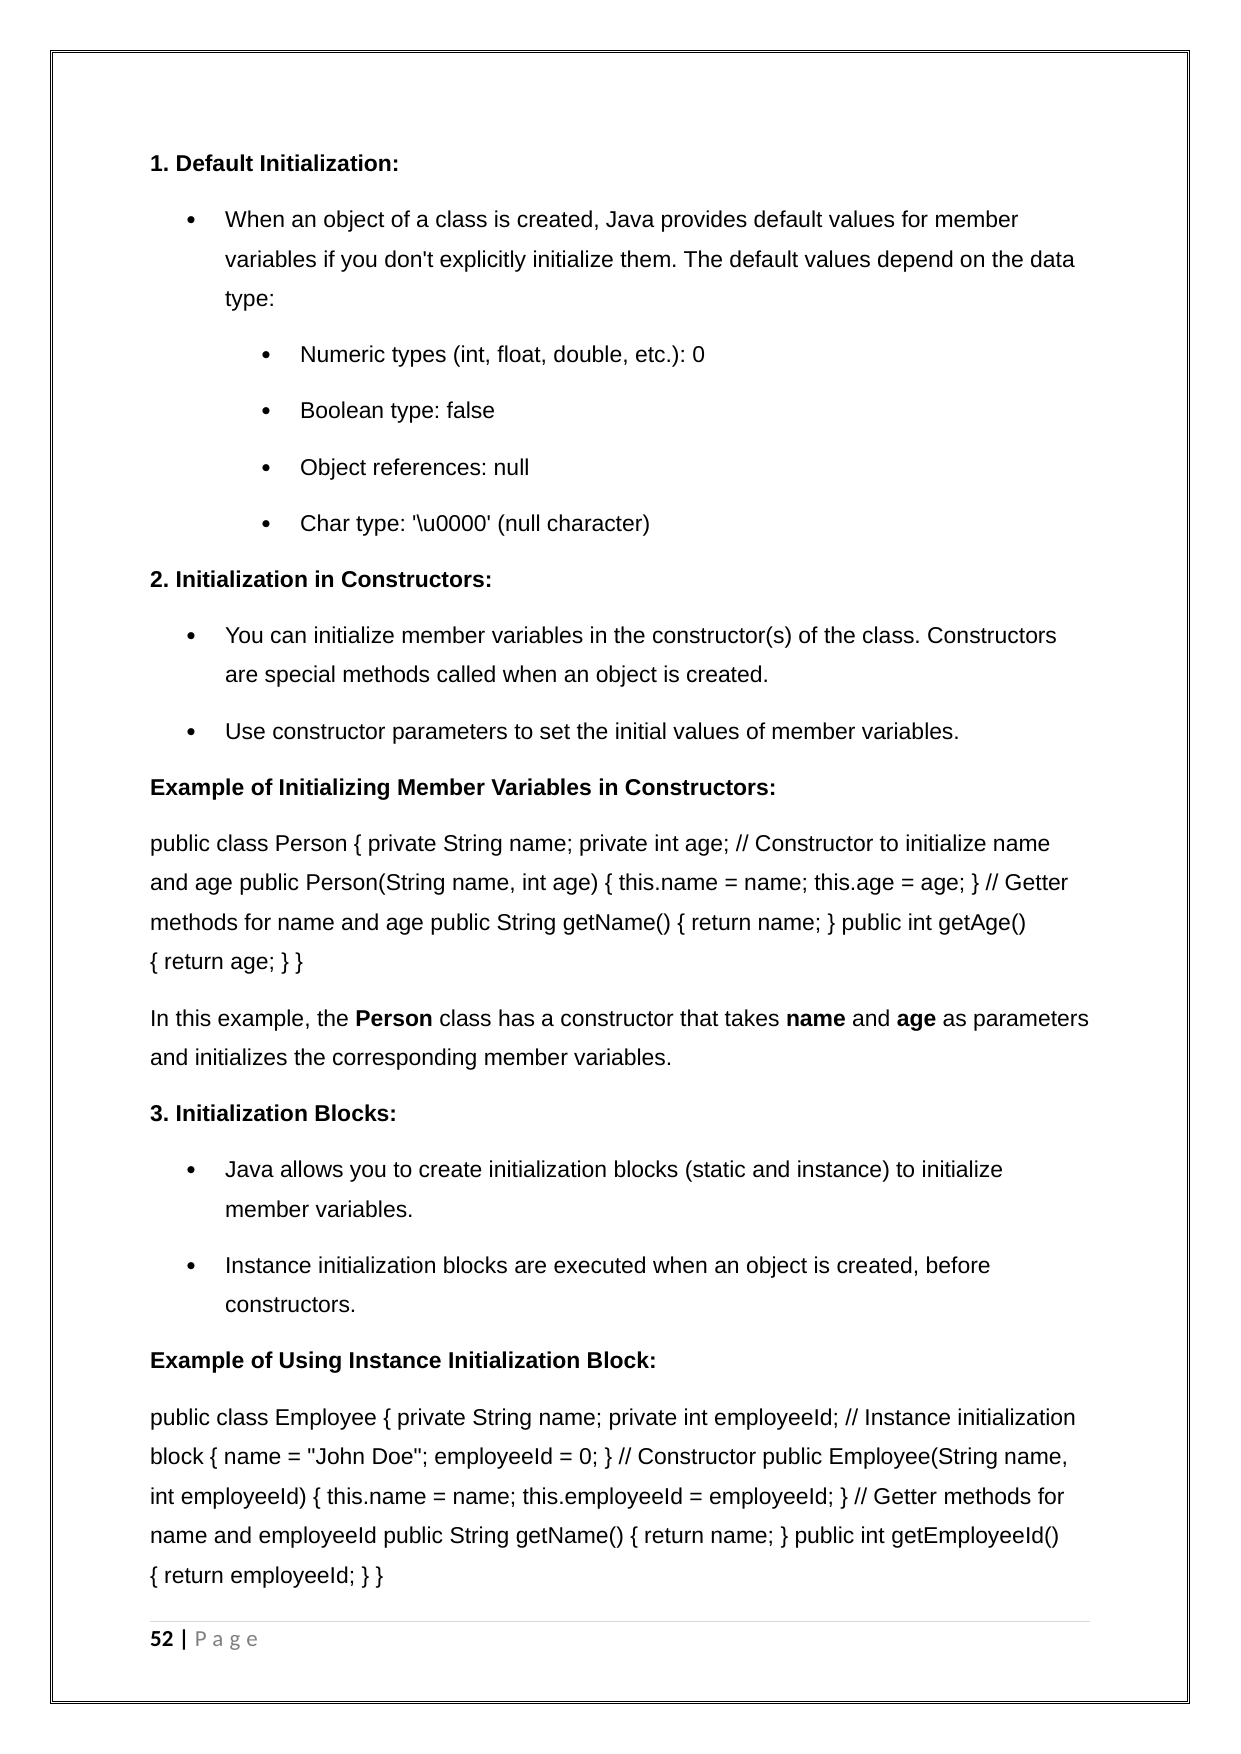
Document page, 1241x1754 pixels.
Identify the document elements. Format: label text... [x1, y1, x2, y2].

text 1. Default Initialization: [150, 150, 1090, 176]
text 2. Initialization in Constructors: [150, 566, 1090, 592]
list Object references: null [262, 453, 1090, 480]
list Instance initialization blocks are executed when an object is created, before constructors. [187, 1252, 1090, 1318]
text Example of Initializing Member Variables in Constructors: [150, 774, 1090, 800]
list Java allows you to create initialization blocks (static and instance) to initialize member variables. [187, 1156, 1090, 1222]
list Use constructor parameters to set the initial values of member variables. [187, 718, 1090, 744]
text Example of Using Instance Initialization Block: [150, 1347, 1090, 1374]
list Boolean type: false [262, 397, 1090, 424]
list When an object of a class is created, Java provides default values for member variables if you don't explicitly initialize them. The default values depend on the data type: [187, 206, 1090, 311]
text 3. Initialization Blocks: [150, 1100, 1090, 1126]
list Char type: '\u0000' (null character) [262, 510, 1090, 536]
list Numeric types (int, float, double, etc.): 0 [262, 341, 1090, 368]
text public class Employee { private String name; private int employeeId; // Instance initialization block { name = "John Doe"; employeeId = 0; } // Constructor public Employee(String name, int employeeId) { this.name = name; this.employeeId = employeeId; } // Getter methods for name and employeeId public String getName() { return name; } public int getEmployeeId() { return employeeId; } } [150, 1404, 1090, 1588]
text In this example, the Person class has a constructor that takes name and age as parameters and initializes the corresponding member variables. [150, 1004, 1090, 1070]
list You can initialize member variables in the constructor(s) of the class. Constructors are special methods called when an object is created. [187, 622, 1090, 688]
text public class Person { private String name; private int age; // Constructor to initialize name and age public Person(String name, int age) { this.name = name; this.age = age; } // Getter methods for name and age public String getName() { return name; } public int getAge() { return age; } } [150, 830, 1090, 975]
